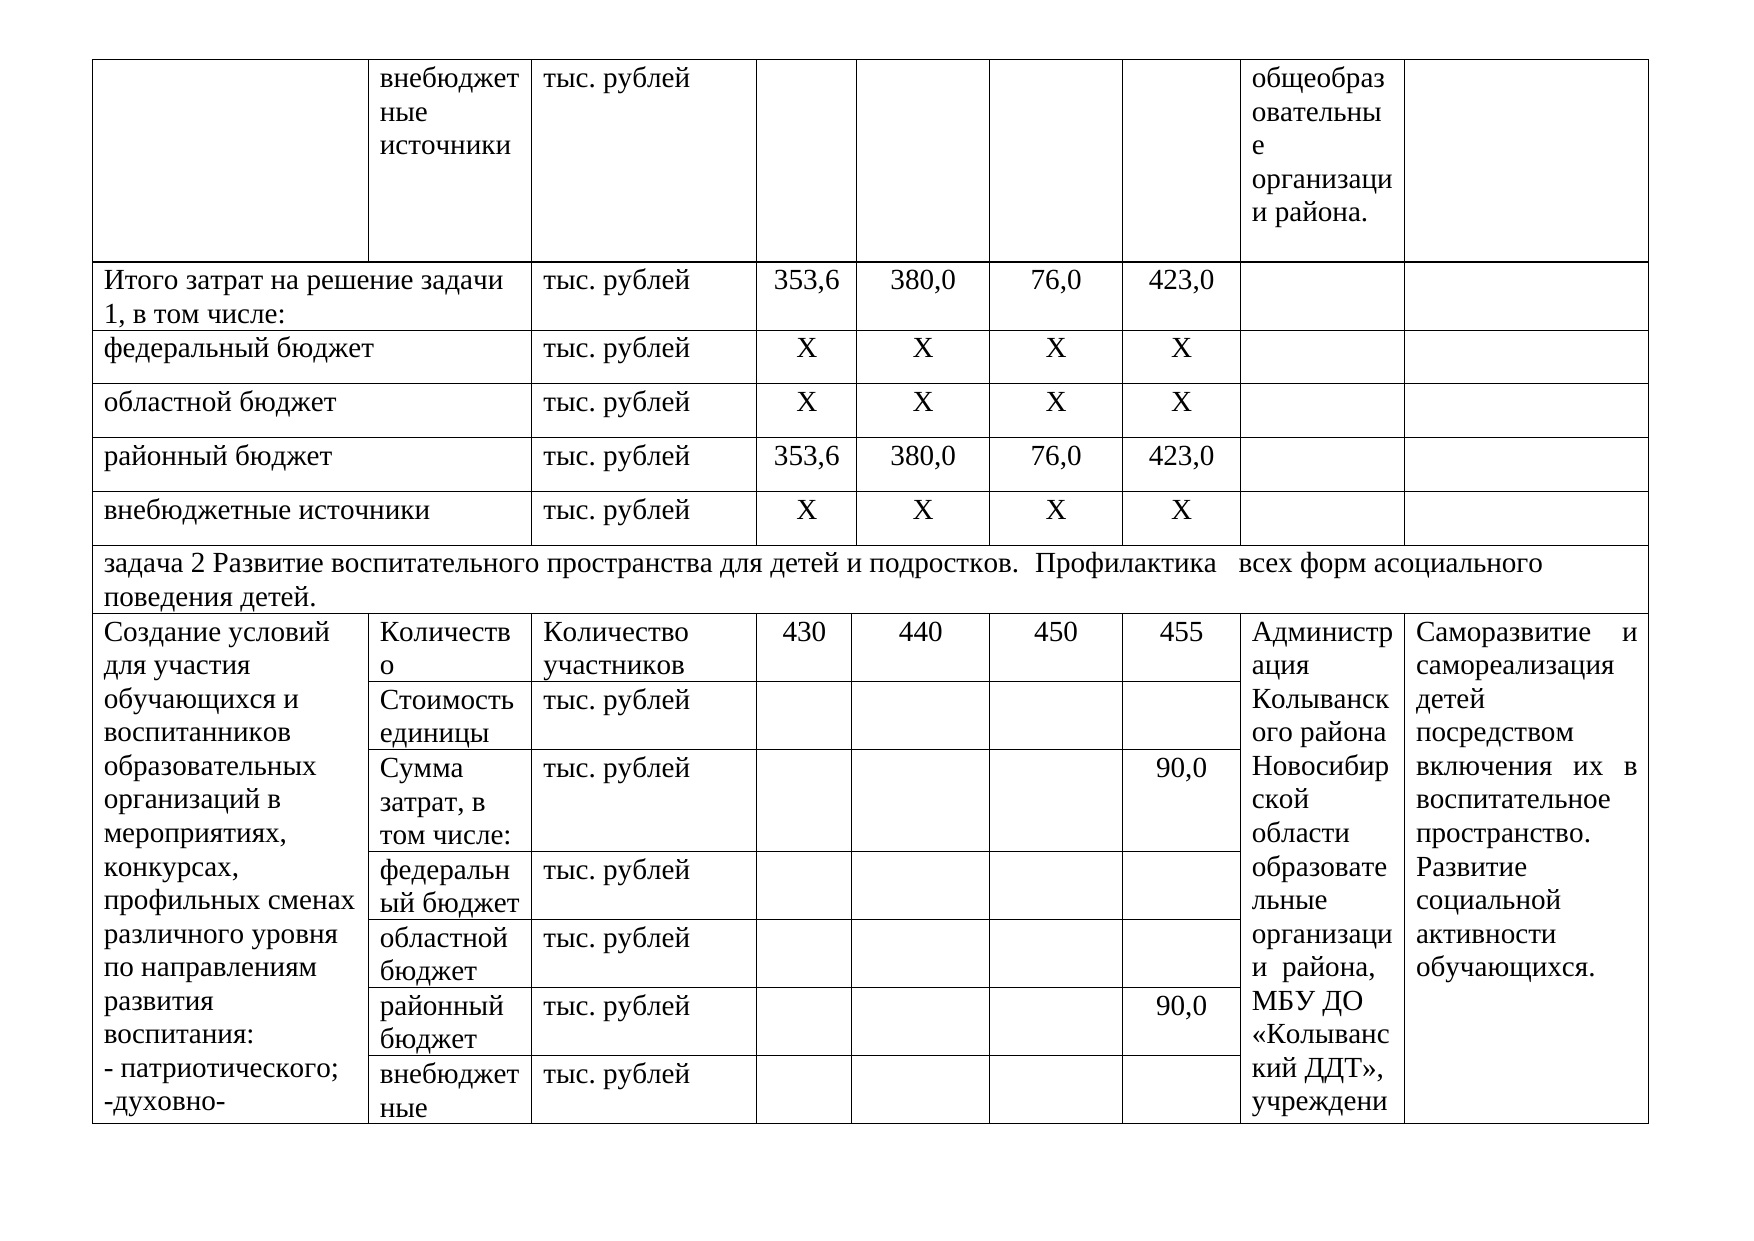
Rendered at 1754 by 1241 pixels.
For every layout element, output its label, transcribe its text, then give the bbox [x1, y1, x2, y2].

table_cell X [857, 331, 989, 383]
table_cell [1123, 852, 1240, 919]
table_cell [757, 682, 851, 749]
table_cell [1405, 331, 1648, 383]
table_cell тыс. рублей [532, 920, 756, 987]
table_cell Стоимость единицы [369, 682, 531, 749]
table_cell X [1123, 492, 1240, 544]
table_cell внебюджетные источники [93, 492, 531, 544]
table_cell [1241, 384, 1404, 437]
table_cell Количество [369, 614, 531, 681]
table_cell X [1123, 331, 1240, 383]
table_cell [852, 920, 989, 987]
table_cell 353,6 [757, 263, 856, 329]
table_cell тыс. рублей [532, 331, 756, 383]
table_cell тыс. рублей [532, 60, 756, 261]
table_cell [369, 1056, 531, 1123]
table_cell [1405, 492, 1648, 544]
table_cell [852, 852, 989, 919]
table_cell X [990, 331, 1122, 383]
table_cell X [990, 492, 1122, 544]
table_cell внебюджетные источники [369, 60, 531, 261]
table_cell [1241, 438, 1404, 491]
table_cell [990, 60, 1122, 261]
table_cell 380,0 [857, 263, 989, 329]
table_cell X [857, 384, 989, 437]
table_cell [757, 988, 851, 1055]
table_cell [857, 60, 989, 261]
table_cell 76,0 [990, 438, 1122, 491]
table_cell районный бюджет [369, 988, 531, 1055]
table_cell [1241, 263, 1404, 329]
table_cell X [990, 384, 1122, 437]
table_cell тыс. рублей [532, 852, 756, 919]
table_cell тыс. рублей [532, 438, 756, 491]
table_cell областной бюджет [93, 384, 531, 437]
table_cell [1405, 438, 1648, 491]
table_cell федеральный бюджет [369, 852, 531, 919]
table_cell [852, 988, 989, 1055]
table_cell [852, 750, 989, 851]
table_cell [757, 1056, 851, 1123]
table_cell [990, 920, 1122, 987]
table_cell 423,0 [1123, 263, 1240, 329]
table_cell [757, 852, 851, 919]
table_cell [1123, 1056, 1240, 1123]
table_cell [757, 750, 851, 851]
table_cell 440 [852, 614, 989, 681]
table_cell 455 [1123, 614, 1240, 681]
table_cell [990, 750, 1122, 851]
table_cell X [857, 492, 989, 544]
table_cell тыс. рублей [532, 682, 756, 749]
table_cell 430 [757, 614, 851, 681]
table_cell [1405, 263, 1648, 329]
table_cell [990, 682, 1122, 749]
table_cell Количество участников [532, 614, 756, 681]
table_cell 90,0 [1123, 750, 1240, 851]
table_cell [757, 60, 856, 261]
table_cell [990, 1056, 1122, 1123]
table_cell 450 [990, 614, 1122, 681]
table_cell 353,6 [757, 438, 856, 491]
table_cell [852, 1056, 989, 1123]
table_cell районный бюджет [93, 438, 531, 491]
table_cell X [757, 331, 856, 383]
table_cell тыс. рублей [532, 492, 756, 544]
table_cell [1123, 920, 1240, 987]
table_cell [1241, 492, 1404, 544]
table_cell тыс. рублей [532, 750, 756, 851]
table_cell [1405, 384, 1648, 437]
table_cell [757, 920, 851, 987]
table_cell задача 2 Развитие воспитательного пространства для детей и подростков. Профилактика всех форм асоциального поведения детей. [93, 546, 1648, 613]
table_cell Администрация Колыванского района Новосибирской области образовательные организации района, МБУ ДО «Колыванский ДДТ», учреждения культуры района. [1241, 614, 1404, 1123]
table_cell [1123, 682, 1240, 749]
table_cell [852, 682, 989, 749]
table_cell [990, 852, 1122, 919]
table_cell X [1123, 384, 1240, 437]
table_cell Создание условий для участия обучающихся и воспитанников образовательных организаций в мероприятиях, конкурсах, профильных сменах различного уровня по направлениям развития воспитания: - патриотического; -духовно-нравственного; - здорового образа жизни; - экологического; - социальной активности и молодежного самоуправления; - безопасности жизнедеятельности; -трудового воспитания и профессионального самоопределения. [93, 614, 368, 1123]
table_cell тыс. рублей [532, 1056, 756, 1123]
table_cell Сумма затрат, в том числе: [369, 750, 531, 851]
table_cell X [757, 492, 856, 544]
table_cell 380,0 [857, 438, 989, 491]
table_cell тыс. рублей [532, 263, 756, 329]
table_cell 423,0 [1123, 438, 1240, 491]
table_cell [1241, 331, 1404, 383]
table_cell тыс. рублей [532, 384, 756, 437]
table_cell Саморазвитие и самореализация детей посредством включения их в воспитательное пространство. Развитие социальной активности обучающихся. [1405, 614, 1648, 1123]
table_cell областной бюджет [369, 920, 531, 987]
table_cell Итого затрат на решение задачи 1, в том числе: [93, 263, 531, 329]
table_cell федеральный бюджет [93, 331, 531, 383]
table_cell 76,0 [990, 263, 1122, 329]
table_cell [990, 988, 1122, 1055]
table_cell тыс. рублей [532, 988, 756, 1055]
table_cell X [757, 384, 856, 437]
table_cell [1123, 60, 1240, 261]
table_cell 90,0 [1123, 988, 1240, 1055]
